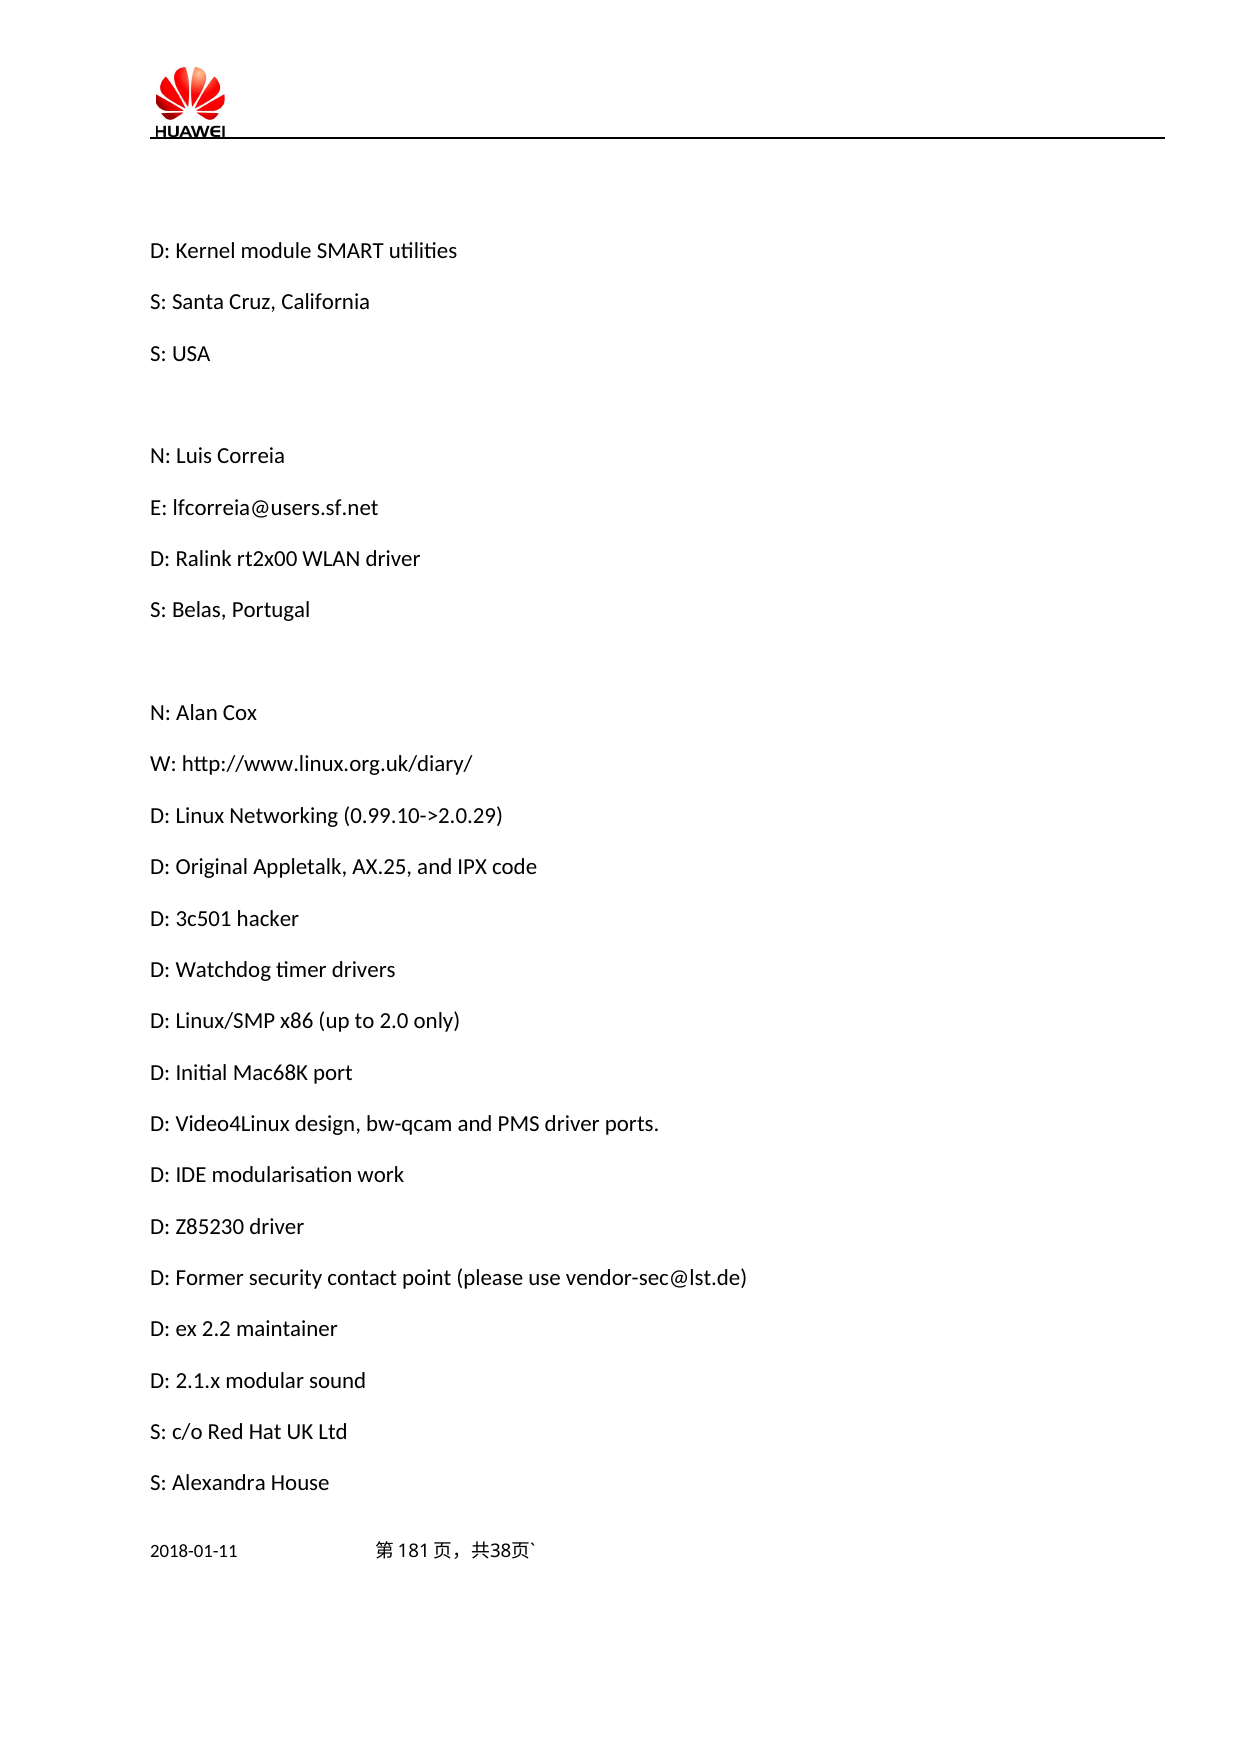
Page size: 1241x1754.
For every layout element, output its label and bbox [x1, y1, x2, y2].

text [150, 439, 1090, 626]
picture [156, 67, 225, 137]
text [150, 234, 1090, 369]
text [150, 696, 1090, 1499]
